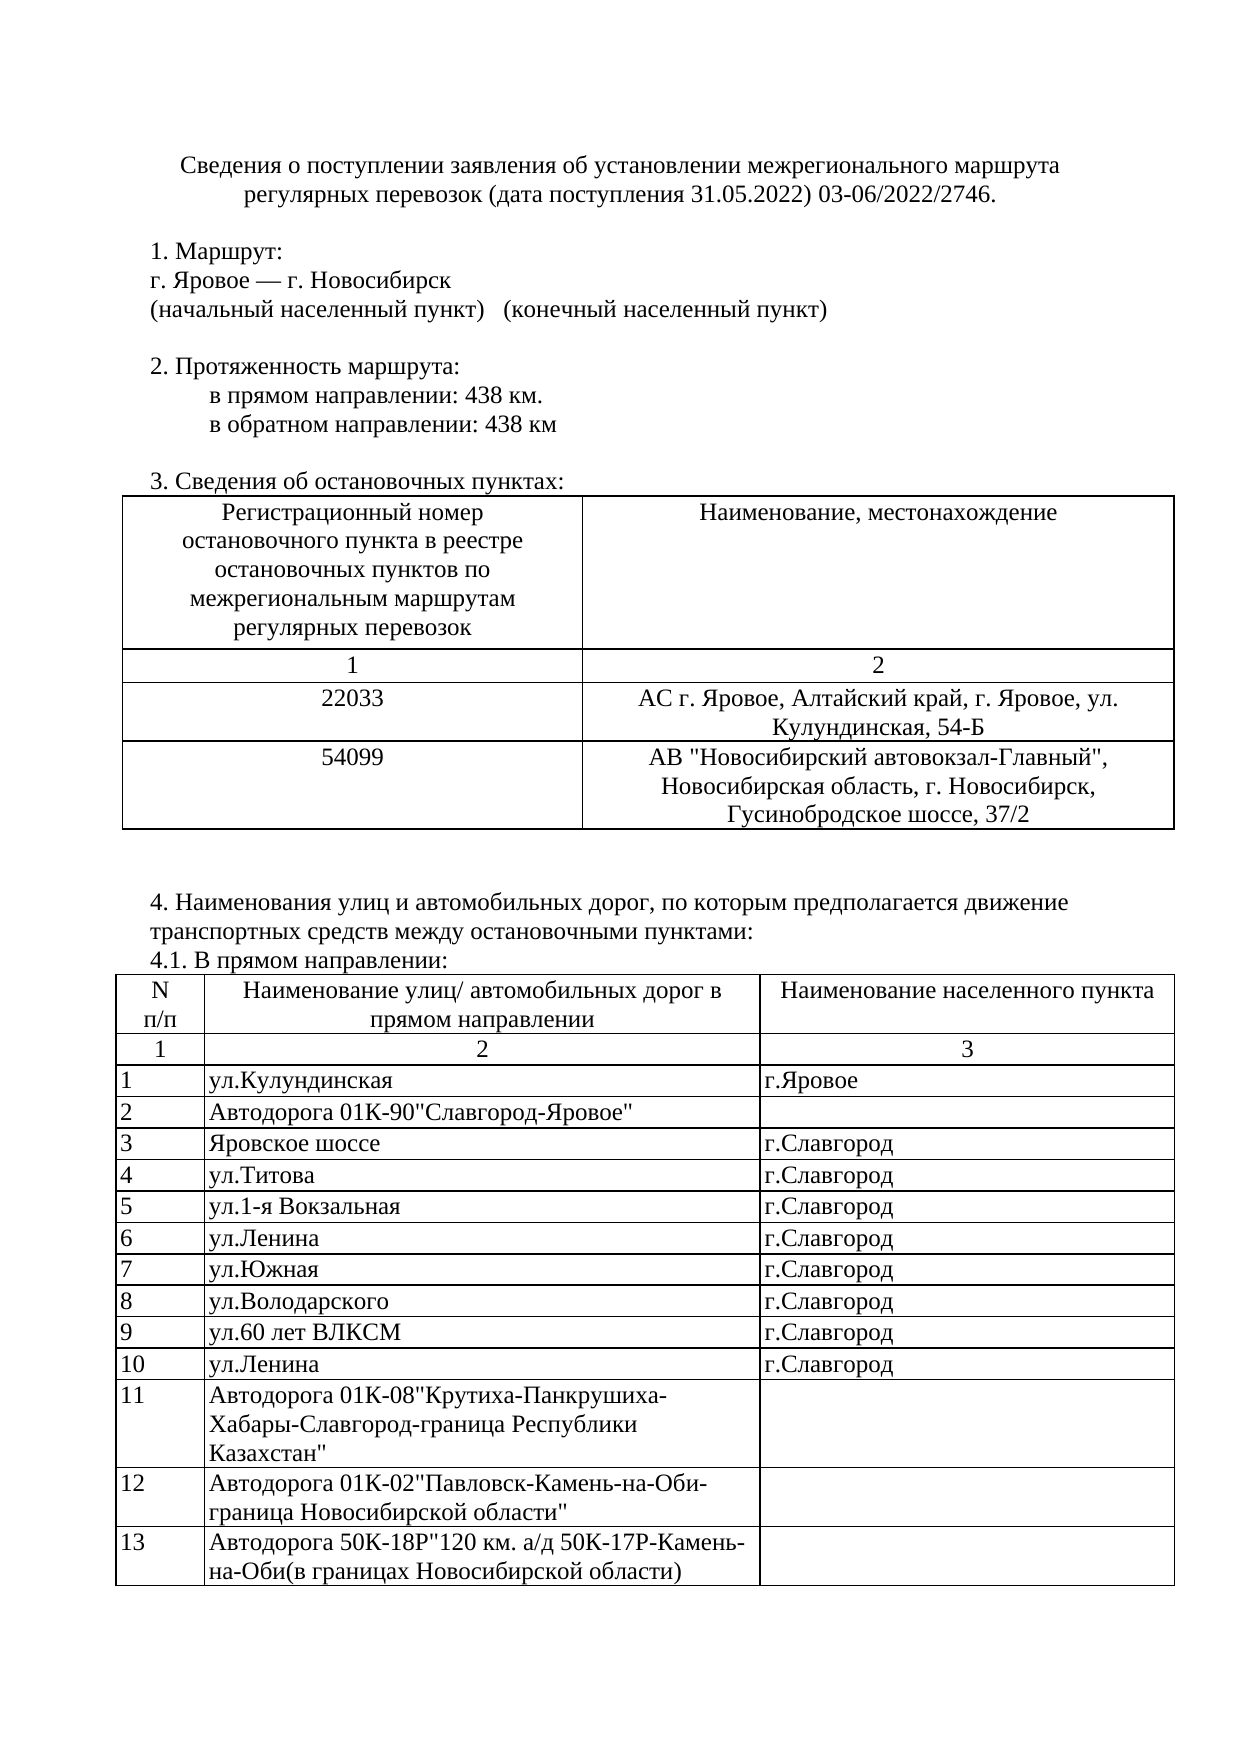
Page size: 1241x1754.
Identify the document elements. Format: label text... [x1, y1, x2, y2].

table_cell г.Славгород [761, 1192, 1174, 1221]
table_cell 8 [117, 1286, 204, 1316]
table_header Регистрационный номер остановочного пункта в реестре остановочных пунктов по межрегиональным маршрутам регулярных перевозок [123, 497, 582, 648]
table_cell АВ "Новосибирский автовокзал-Главный", Новосибирская область, г. Новосибирск, Гусинобродское шоссе, 37/2 [583, 742, 1173, 828]
table_cell ул.Южная [205, 1255, 759, 1284]
table_cell г.Славгород [761, 1349, 1174, 1379]
text г. Яровое — г. Новосибирск [150, 265, 1090, 294]
table_cell ул.1-я Вокзальная [205, 1192, 759, 1221]
table_cell 13 [117, 1527, 204, 1584]
table_cell ул.Титова [205, 1160, 759, 1190]
table_header N п/п [117, 975, 204, 1033]
text 4. Наименования улиц и автомобильных дорог, по которым предполагается движение транспортных средств между остановочными пунктами: [150, 887, 1090, 945]
table_cell ул.Кулундинская [205, 1066, 759, 1096]
table_cell 10 [117, 1349, 204, 1379]
table_cell 7 [117, 1255, 204, 1284]
table_cell 2 [583, 650, 1173, 681]
table_cell 12 [117, 1468, 204, 1526]
table_cell ул.Володарского [205, 1286, 759, 1316]
text 4.1. В прямом направлении: [150, 945, 1090, 973]
table_cell Автодорога 01К-08"Крутиха-Панкрушиха-Хабары-Славгород-граница Республики Казахстан" [205, 1380, 759, 1466]
text 3. Сведения об остановочных пунктах: [150, 466, 1090, 495]
table_cell Автодорога 01К-90"Славгород-Яровое" [205, 1097, 759, 1127]
table_cell 11 [117, 1380, 204, 1466]
text в обратном направлении: 438 км [150, 409, 1090, 437]
text 1. Маршрут: [150, 236, 1090, 265]
table_cell 1 [123, 650, 582, 681]
table_header Наименование улиц/ автомобильных дорог в прямом направлении [205, 975, 759, 1033]
table_cell 1 [117, 1066, 204, 1096]
table_cell г.Славгород [761, 1160, 1174, 1190]
text 2. Протяженность маршрута: [150, 351, 1090, 380]
table_cell г.Славгород [761, 1223, 1174, 1253]
table_header Наименование, местонахождение [583, 497, 1173, 648]
table_cell 2 [117, 1097, 204, 1127]
text в прямом направлении: 438 км. [150, 380, 1090, 409]
table_cell 3 [117, 1129, 204, 1158]
table_cell 4 [117, 1160, 204, 1190]
table_cell 6 [117, 1223, 204, 1253]
table_cell ул.60 лет ВЛКСМ [205, 1317, 759, 1347]
table_cell Автодорога 01К-02"Павловск-Камень-на-Оби-граница Новосибирской области" [205, 1468, 759, 1526]
table_cell г.Славгород [761, 1255, 1174, 1284]
table_cell [761, 1380, 1174, 1466]
table_cell 3 [761, 1034, 1174, 1064]
table_cell [761, 1527, 1174, 1584]
table_cell [761, 1468, 1174, 1526]
table_cell 9 [117, 1317, 204, 1347]
table_cell Автодорога 50К-18Р"120 км. а/д 50К-17Р-Камень-на-Оби(в границах Новосибирской области) [205, 1527, 759, 1584]
table_cell 2 [205, 1034, 759, 1064]
table_cell г.Славгород [761, 1129, 1174, 1158]
table_cell 5 [117, 1192, 204, 1221]
text Сведения о поступлении заявления об установлении межрегионального маршрута регулярных перевозок (дата поступления 31.05.2022) 03-06/2022/2746. [150, 150, 1090, 207]
table_cell 1 [117, 1034, 204, 1064]
table_cell ул.Ленина [205, 1223, 759, 1253]
table_cell ул.Ленина [205, 1349, 759, 1379]
table_cell г.Славгород [761, 1317, 1174, 1347]
table_cell [761, 1097, 1174, 1127]
table_cell 54099 [123, 742, 582, 828]
table_cell г.Славгород [761, 1286, 1174, 1316]
table_cell 22033 [123, 683, 582, 740]
table_cell АС г. Яровое, Алтайский край, г. Яровое, ул. Кулундинская, 54-Б [583, 683, 1173, 740]
table_cell г.Яровое [761, 1066, 1174, 1096]
table_cell Яровское шоссе [205, 1129, 759, 1158]
table_header Наименование населенного пункта [761, 975, 1174, 1033]
text (начальный населенный пункт) (конечный населенный пункт) [150, 294, 1090, 322]
